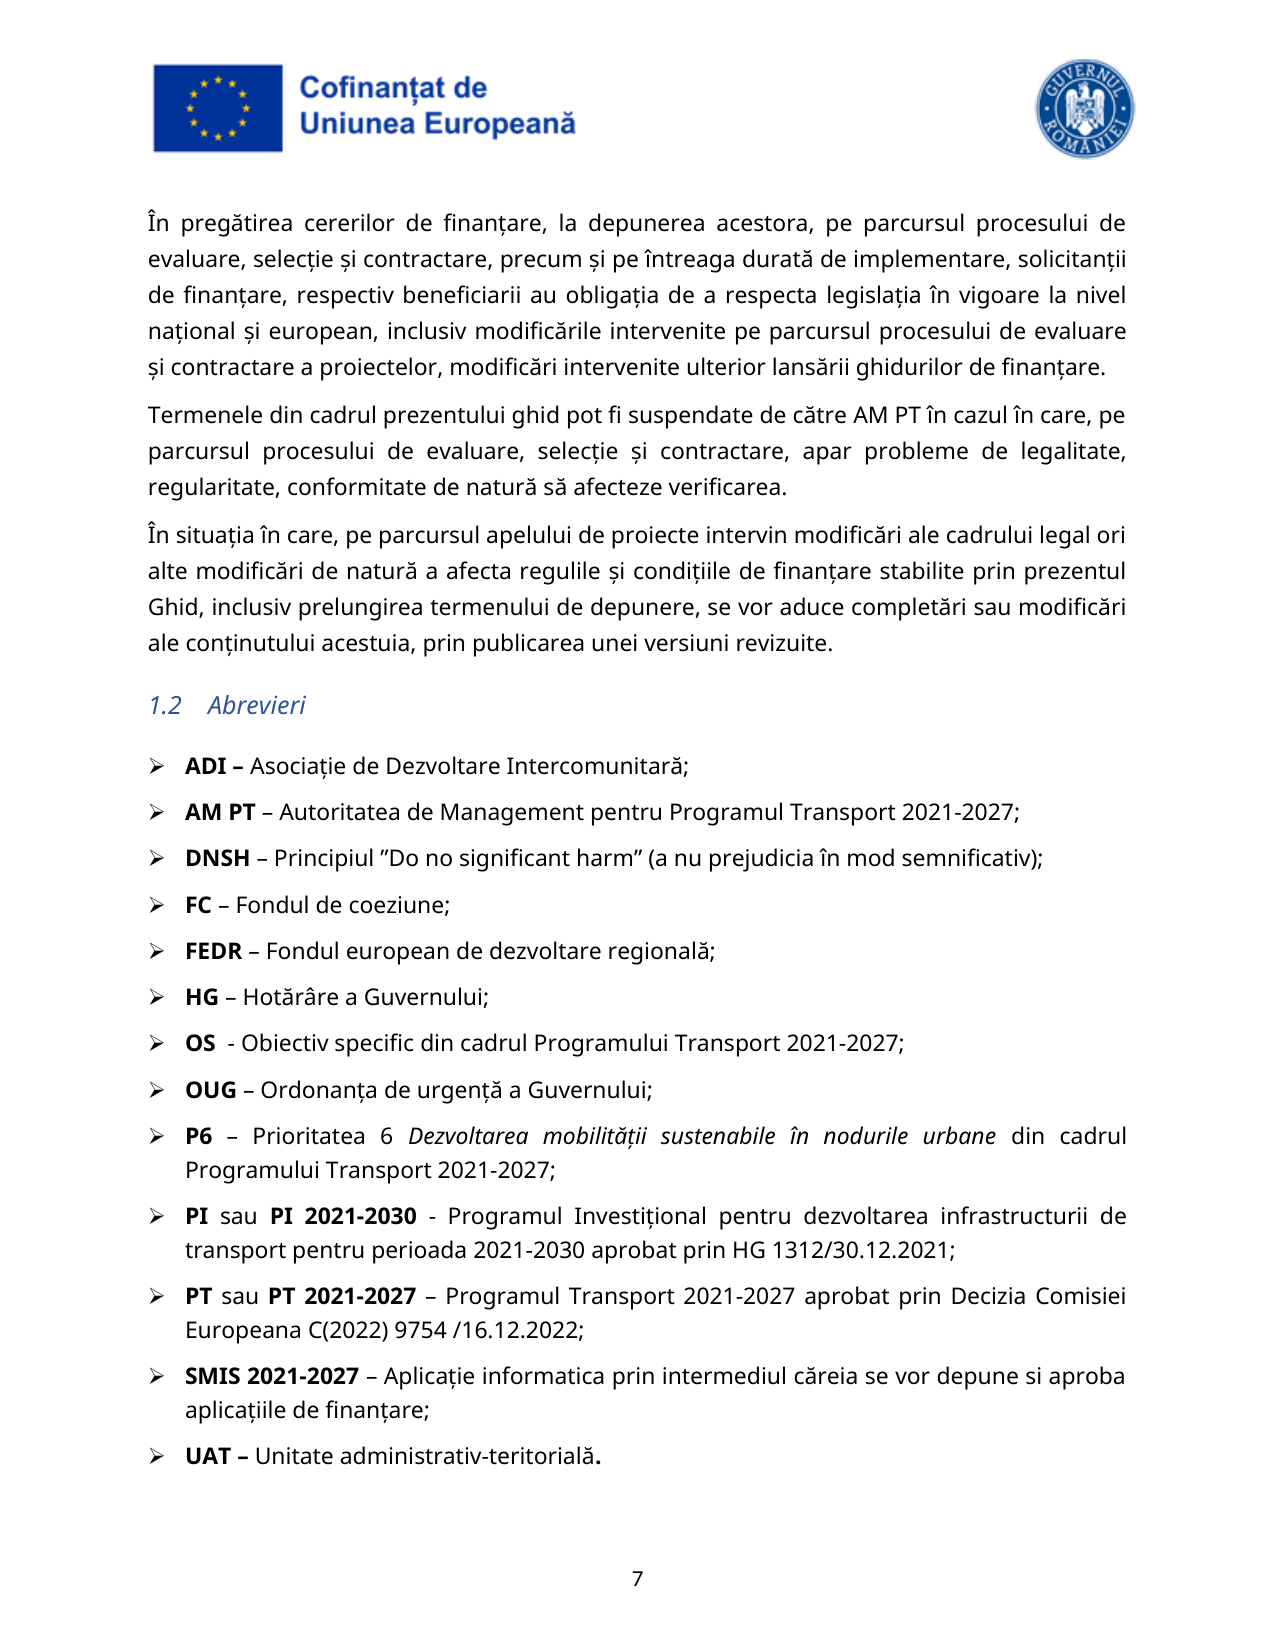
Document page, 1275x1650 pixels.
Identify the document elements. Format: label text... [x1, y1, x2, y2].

text În situația în care, pe parcursul apelului de proiecte intervin modificări ale cadrului legal ori alte modificări de natură a afecta regulile și condițiile de finanțare stabilite prin prezentul Ghid, inclusiv prelungirea termenului de depunere, se vor aduce completări sau modificări ale conținutului acestuia, prin publicarea unei versiuni revizuite. [148, 519, 1127, 658]
list FEDR – Fondul european de dezvoltare regională; [148, 935, 1127, 966]
list FC – Fondul de coeziune; [148, 888, 1127, 920]
list PI sau PI 2021-2030 - Programul Investițional pentru dezvoltarea infrastructurii de transport pentru perioada 2021-2030 aprobat prin HG 1312/30.12.2021; [148, 1200, 1127, 1265]
list HG – Hotărâre a Guvernului; [148, 981, 1127, 1012]
list OS - Obiectiv specific din cadrul Programului Transport 2021-2027; [148, 1027, 1127, 1058]
list ADI – Asociație de Dezvoltare Intercomunitară; [148, 750, 1127, 781]
list PT sau PT 2021-2027 – Programul Transport 2021-2027 aprobat prin Decizia Comisiei Europeana C(2022) 9754 /16.12.2022; [148, 1280, 1127, 1345]
list SMIS 2021-2027 – Aplicație informatica prin intermediul căreia se vor depune si aproba aplicațiile de finanțare; [148, 1360, 1127, 1425]
text Termenele din cadrul prezentului ghid pot fi suspendate de către AM PT în cazul în care, pe parcursul procesului de evaluare, selecție și contractare, apar probleme de legalitate, regularitate, conformitate de natură să afecteze verificarea. [148, 399, 1127, 502]
list UAT – Unitate administrativ-teritorială. [148, 1440, 1127, 1471]
picture [147, 59, 1137, 161]
list OUG – Ordonanța de urgență a Guvernului; [148, 1073, 1127, 1105]
subtitle Abrevieri [148, 688, 1127, 722]
list P6 – Prioritatea 6 Dezvoltarea mobilității sustenabile în nodurile urbane din cadrul Programului Transport 2021-2027; [148, 1120, 1127, 1185]
text În pregătirea cererilor de finanțare, la depunerea acestora, pe parcursul procesului de evaluare, selecție și contractare, precum și pe întreaga durată de implementare, solicitanții de finanțare, respectiv beneficiarii au obligația de a respecta legislația în vigoare la nivel național și european, inclusiv modificările intervenite pe parcursul procesului de evaluare și contractare a proiectelor, modificări intervenite ulterior lansării ghidurilor de finanțare. [148, 207, 1127, 382]
list AM PT – Autoritatea de Management pentru Programul Transport 2021-2027; [148, 796, 1127, 827]
list DNSH – Principiul ”Do no significant harm” (a nu prejudicia în mod semnificativ); [148, 842, 1127, 873]
